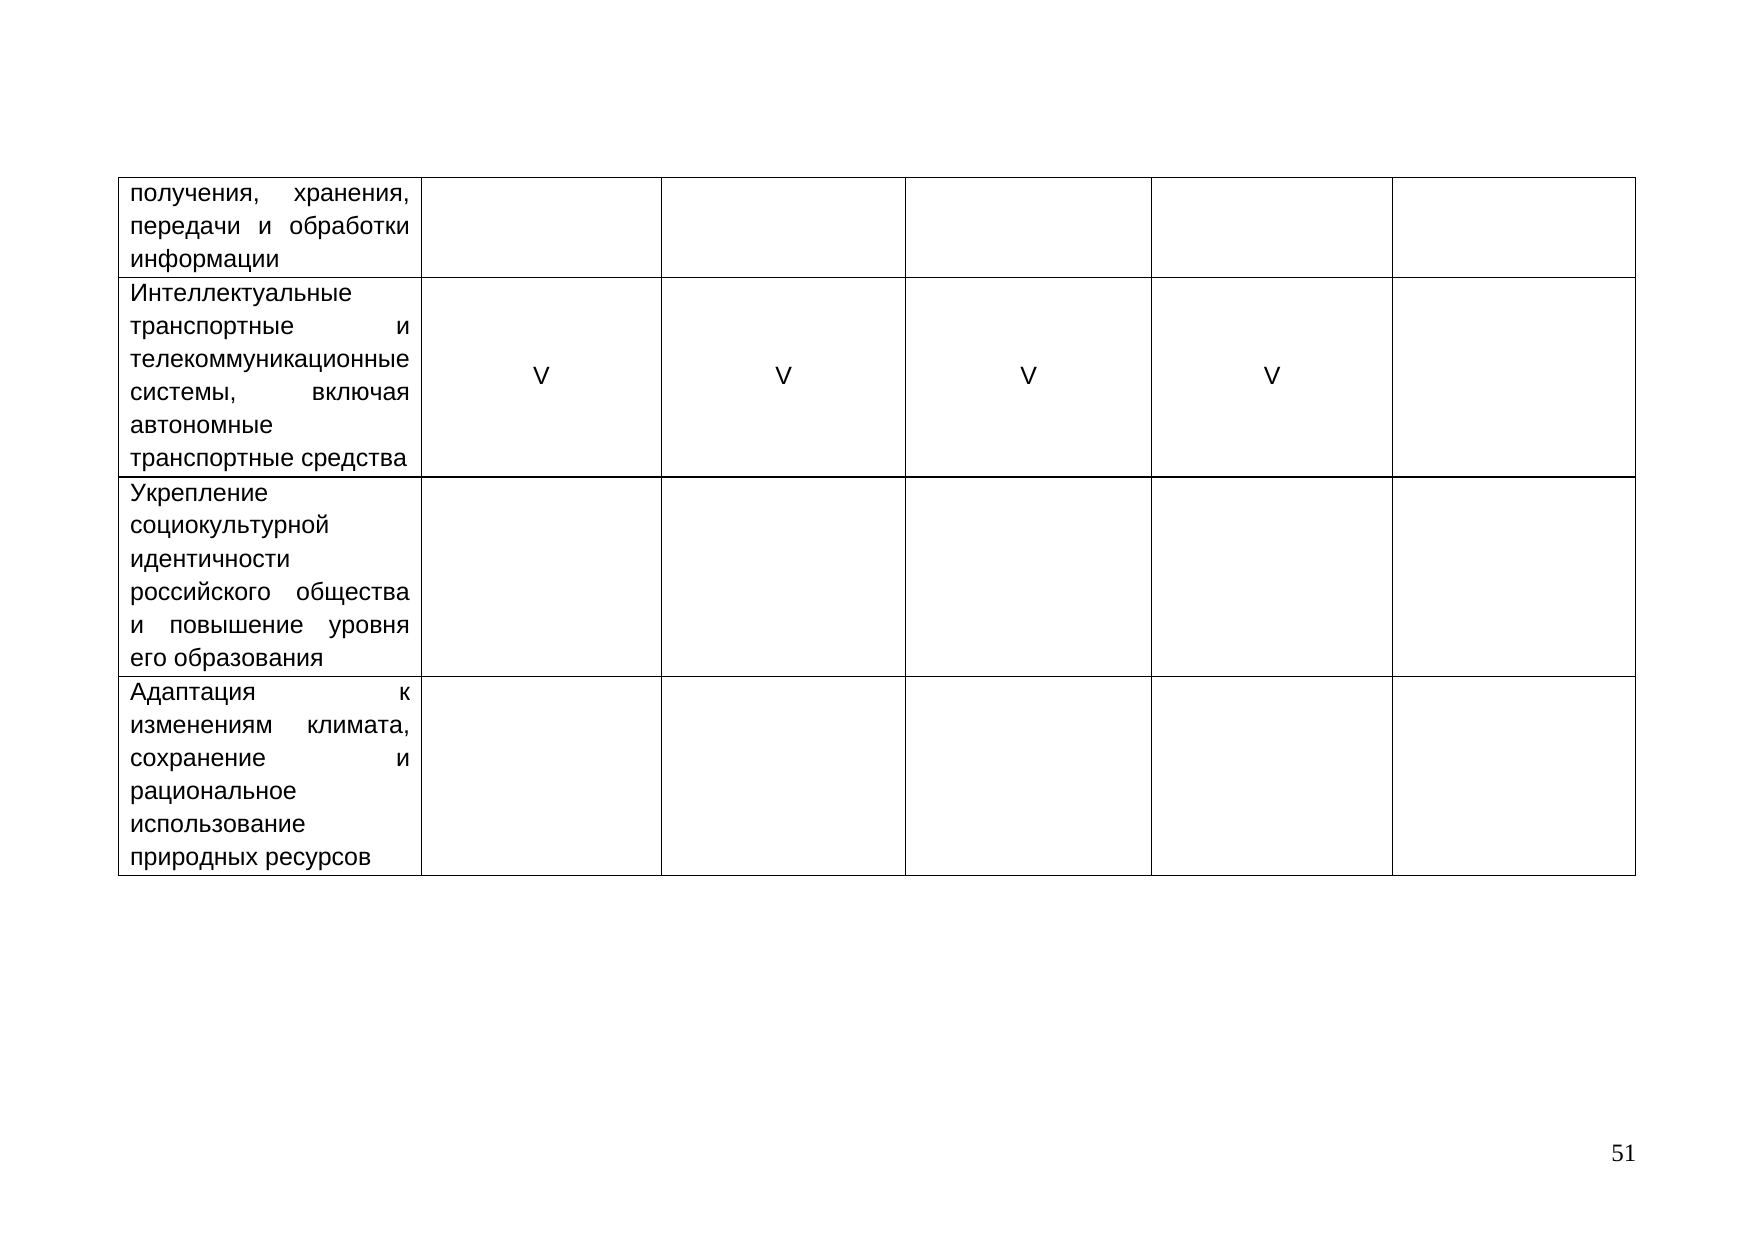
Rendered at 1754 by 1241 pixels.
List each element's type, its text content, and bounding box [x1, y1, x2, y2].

table_cell [906, 677, 1151, 875]
table_cell [662, 677, 905, 875]
table_cell V [1152, 278, 1392, 476]
table_cell [1152, 677, 1392, 875]
table_cell V [906, 278, 1151, 476]
table_cell [1393, 278, 1635, 476]
table_cell Адаптация к изменениям климата, сохранение и рациональное использование природных ресурсов [119, 677, 421, 875]
table_cell [662, 178, 905, 277]
table_cell [422, 478, 661, 676]
table_cell [1393, 178, 1635, 277]
table_cell V [662, 278, 905, 476]
table_cell V [422, 278, 661, 476]
table_cell [906, 178, 1151, 277]
table_cell [906, 478, 1151, 676]
table_cell Укрепление социокультурной идентичности российского общества и повышение уровня его образования [119, 478, 421, 676]
table_cell [1152, 478, 1392, 676]
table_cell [119, 178, 421, 277]
table_cell [1152, 178, 1392, 277]
table_cell [422, 677, 661, 875]
table_cell [1393, 478, 1635, 676]
table_cell [1393, 677, 1635, 875]
table_cell V [422, 178, 661, 277]
table_cell Интеллектуальные транспортные и телекоммуникационные системы, включая автономные транспортные средства [119, 278, 421, 476]
table_cell [662, 478, 905, 676]
